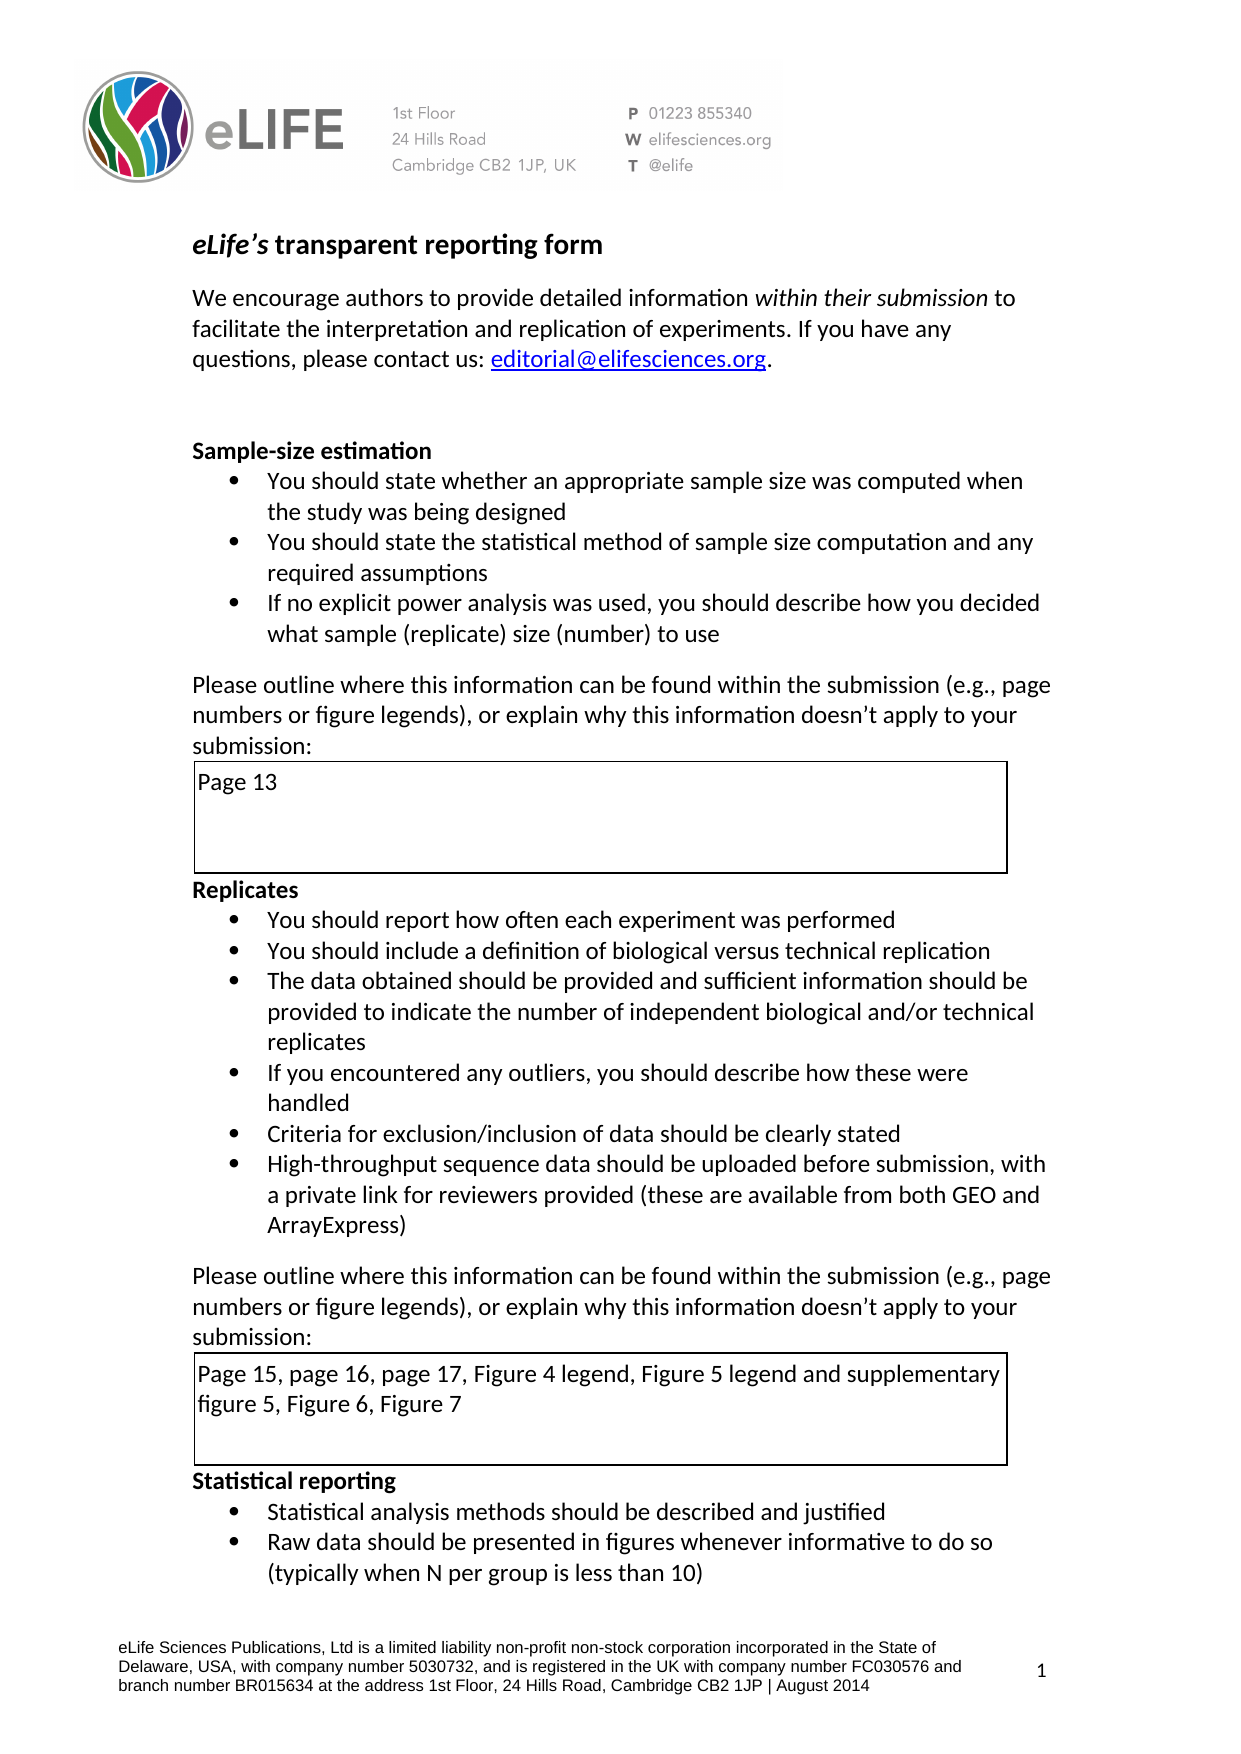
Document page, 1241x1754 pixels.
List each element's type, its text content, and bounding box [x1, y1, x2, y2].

list The data obtained should be provided and sufficient information should be provided to indicate the number of independent biological and/or technical replicates [229, 966, 1053, 1057]
picture [73, 59, 784, 191]
text eLife’s transparent reporting form [192, 226, 1053, 262]
list You should report how often each experiment was performed [229, 904, 1053, 935]
list If no explicit power analysis was used, you should describe how you decided what sample (replicate) size (number) to use [229, 588, 1053, 649]
text Replicates [192, 822, 1053, 904]
text Sample-size estimation [192, 435, 1053, 466]
list Statistical analysis methods should be described and justified [229, 1496, 1053, 1527]
list You should include a definition of biological versus technical replication [229, 935, 1053, 966]
text Statistical reporting [192, 1444, 1053, 1496]
list Raw data should be presented in figures whenever informative to do so (typically when N per group is less than 10) [229, 1527, 1053, 1588]
text We encourage authors to provide detailed information within their submission to facilitate the interpretation and replication of experiments. If you have any questions, please contact us: editorial@elifesciences.org. [192, 282, 1053, 374]
list You should state the statistical method of sample size computation and any required assumptions [229, 527, 1053, 588]
list High-throughput sequence data should be uploaded before submission, with a private link for reviewers provided (these are available from both GEO and ArrayExpress) [229, 1149, 1053, 1240]
text Page 13 [195, 764, 1006, 799]
list Criteria for exclusion/inclusion of data should be clearly stated [229, 1118, 1053, 1149]
text Page 15, page 16, page 17, Figure 4 legend, Figure 5 legend and supplementary figure 5, Figure 6, Figure 7 [195, 1356, 1006, 1421]
list You should state whether an appropriate sample size was computed when the study was being designed [229, 466, 1053, 527]
list If you encountered any outliers, you should describe how these were handled [229, 1057, 1053, 1118]
